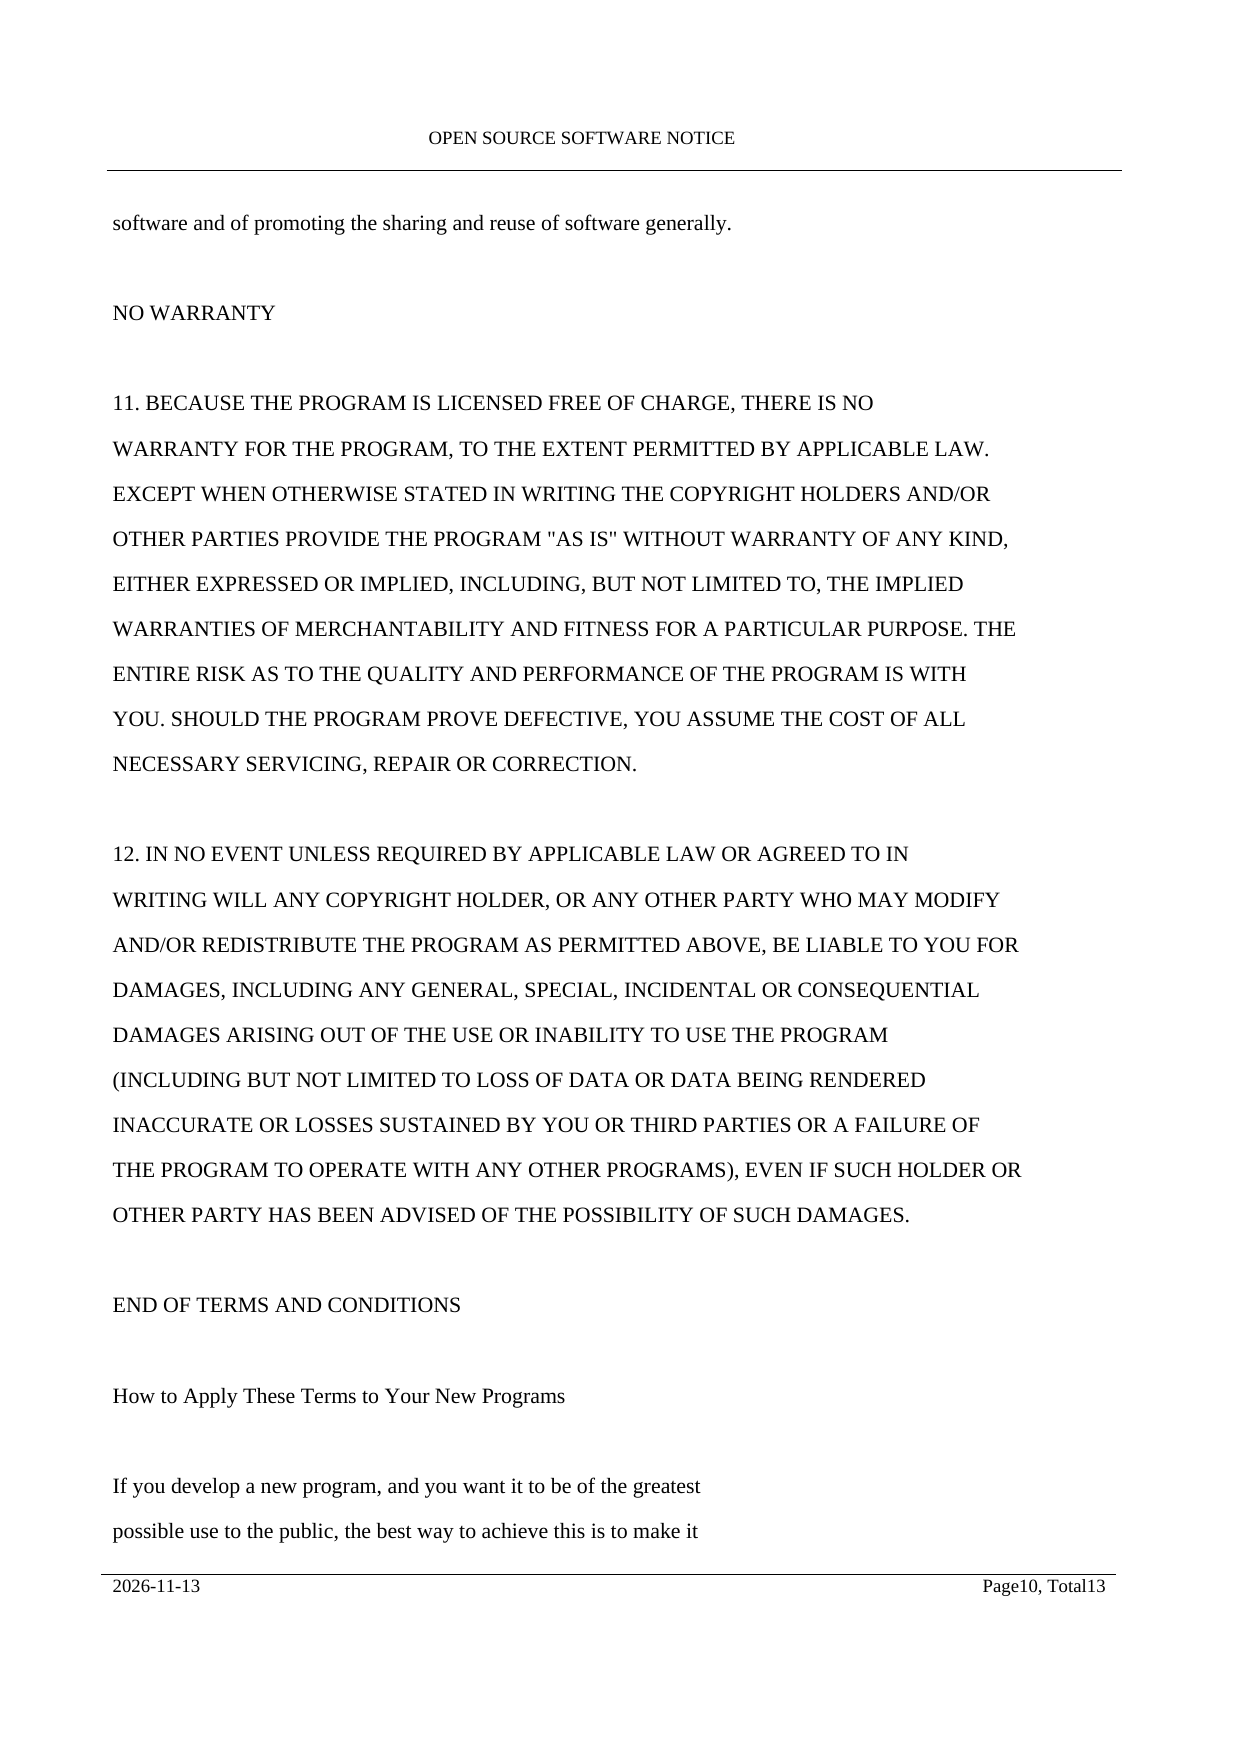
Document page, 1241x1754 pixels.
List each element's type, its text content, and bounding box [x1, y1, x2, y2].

text ENTIRE RISK AS TO THE QUALITY AND PERFORMANCE OF THE PROGRAM IS WITH [112, 657, 1128, 690]
text EITHER EXPRESSED OR IMPLIED, INCLUDING, BUT NOT LIMITED TO, THE IMPLIED [112, 567, 1128, 600]
text DAMAGES ARISING OUT OF THE USE OR INABILITY TO USE THE PROGRAM [112, 1018, 1128, 1051]
text WRITING WILL ANY COPYRIGHT HOLDER, OR ANY OTHER PARTY WHO MAY MODIFY [112, 883, 1128, 915]
text 12. IN NO EVENT UNLESS REQUIRED BY APPLICABLE LAW OR AGREED TO IN [112, 838, 1128, 870]
text EXCEPT WHEN OTHERWISE STATED IN WRITING THE COPYRIGHT HOLDERS AND/OR [112, 477, 1128, 509]
text INACCURATE OR LOSSES SUSTAINED BY YOU OR THIRD PARTIES OR A FAILURE OF [112, 1108, 1128, 1141]
text (INCLUDING BUT NOT LIMITED TO LOSS OF DATA OR DATA BEING RENDERED [112, 1063, 1128, 1096]
text END OF TERMS AND CONDITIONS [112, 1289, 1128, 1321]
text WARRANTIES OF MERCHANTABILITY AND FITNESS FOR A PARTICULAR PURPOSE. THE [112, 612, 1128, 645]
text AND/OR REDISTRIBUTE THE PROGRAM AS PERMITTED ABOVE, BE LIABLE TO YOU FOR [112, 928, 1128, 961]
text OTHER PARTIES PROVIDE THE PROGRAM "AS IS" WITHOUT WARRANTY OF ANY KIND, [112, 522, 1128, 554]
text If you develop a new program, and you want it to be of the greatest [112, 1469, 1128, 1502]
text software and of promoting the sharing and reuse of software generally. [112, 206, 1128, 239]
text THE PROGRAM TO OPERATE WITH ANY OTHER PROGRAMS), EVEN IF SUCH HOLDER OR [112, 1153, 1128, 1186]
text OTHER PARTY HAS BEEN ADVISED OF THE POSSIBILITY OF SUCH DAMAGES. [112, 1199, 1128, 1231]
text DAMAGES, INCLUDING ANY GENERAL, SPECIAL, INCIDENTAL OR CONSEQUENTIAL [112, 973, 1128, 1006]
text 11. BECAUSE THE PROGRAM IS LICENSED FREE OF CHARGE, THERE IS NO [112, 387, 1128, 419]
text YOU. SHOULD THE PROGRAM PROVE DEFECTIVE, YOU ASSUME THE COST OF ALL [112, 702, 1128, 735]
text WARRANTY FOR THE PROGRAM, TO THE EXTENT PERMITTED BY APPLICABLE LAW. [112, 432, 1128, 464]
text possible use to the public, the best way to achieve this is to make it [112, 1514, 1128, 1547]
text NECESSARY SERVICING, REPAIR OR CORRECTION. [112, 748, 1128, 780]
text NO WARRANTY [112, 297, 1128, 329]
text How to Apply These Terms to Your New Programs [112, 1379, 1128, 1412]
